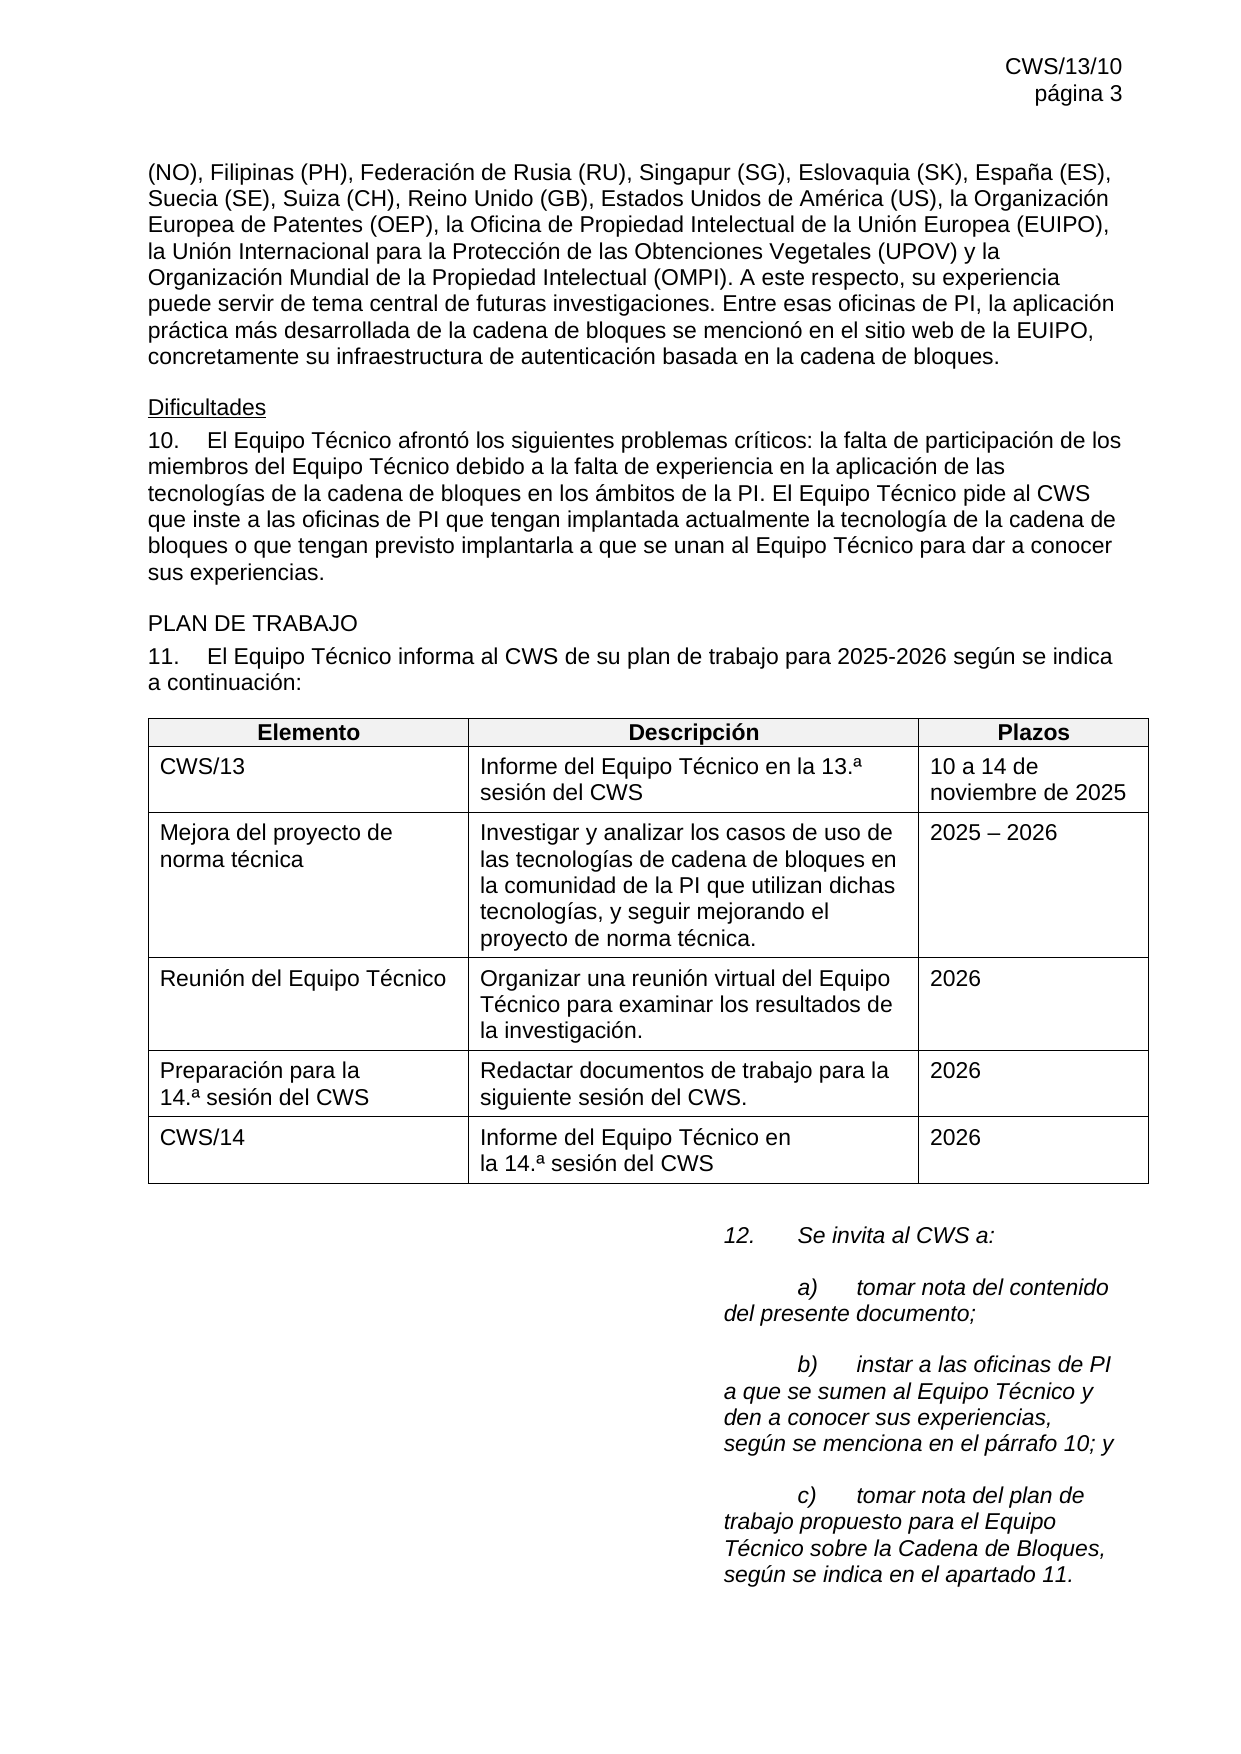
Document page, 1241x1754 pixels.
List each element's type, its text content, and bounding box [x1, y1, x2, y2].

table_cell Informe del Equipo Técnico en la 14.ª sesión del CWS [469, 1117, 918, 1182]
table_cell CWS/14 [149, 1117, 468, 1182]
table_cell Organizar una reunión virtual del Equipo Técnico para examinar los resultados de la investigación. [469, 958, 918, 1050]
subtitle PLAN DE TRABAJO [148, 610, 1122, 636]
table_cell 2026 [919, 958, 1148, 1050]
list tomar nota del plan de trabajo propuesto para el Equipo Técnico sobre la Cadena de Bloques, según se indica en el apartado 11. [723, 1482, 1122, 1587]
table_cell Redactar documentos de trabajo para la siguiente sesión del CWS. [469, 1051, 918, 1116]
list instar a las oficinas de PI a que se sumen al Equipo Técnico y den a conocer sus experiencias, según se menciona en el párrafo 10; y [723, 1351, 1122, 1457]
text El Equipo Técnico informa al CWS de su plan de trabajo para 2025-2026 según se indica a continuación: [148, 643, 1122, 695]
table_cell 2026 [919, 1117, 1148, 1182]
list 12. Se invita al CWS a: [723, 1222, 1122, 1249]
text El Equipo Técnico afrontó los siguientes problemas críticos: la falta de participación de los miembros del Equipo Técnico debido a la falta de experiencia en la aplicación de las tecnologías de la cadena de bloques en los ámbitos de la PI. El Equipo Técnico pide al CWS que inste a las oficinas de PI que tengan implantada actualmente la tecnología de la cadena de bloques o que tengan previsto implantarla a que se unan al Equipo Técnico para dar a conocer sus experiencias. [148, 427, 1122, 585]
table_cell Informe del Equipo Técnico en la 13.ª sesión del CWS [469, 747, 918, 812]
table_cell 10 a 14 de noviembre de 2025 [919, 747, 1148, 812]
table_cell Mejora del proyecto de norma técnica [149, 813, 468, 957]
table_header Plazos [919, 719, 1148, 746]
table_cell Preparación para la 14.ª sesión del CWS [149, 1051, 468, 1116]
table_cell CWS/13 [149, 747, 468, 812]
table_cell 2025 – 2026 [919, 813, 1148, 957]
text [148, 158, 1122, 369]
table_header Descripción [469, 719, 918, 746]
subtitle Dificultades [148, 394, 1122, 421]
table_cell Reunión del Equipo Técnico [149, 958, 468, 1050]
table_cell 2026 [919, 1051, 1148, 1116]
list tomar nota del contenido del presente documento; [723, 1274, 1122, 1326]
table_header Elemento [149, 719, 468, 746]
table_cell Investigar y analizar los casos de uso de las tecnologías de cadena de bloques en la comunidad de la PI que utilizan dichas tecnologías, y seguir mejorando el proyecto de norma técnica. [469, 813, 918, 957]
